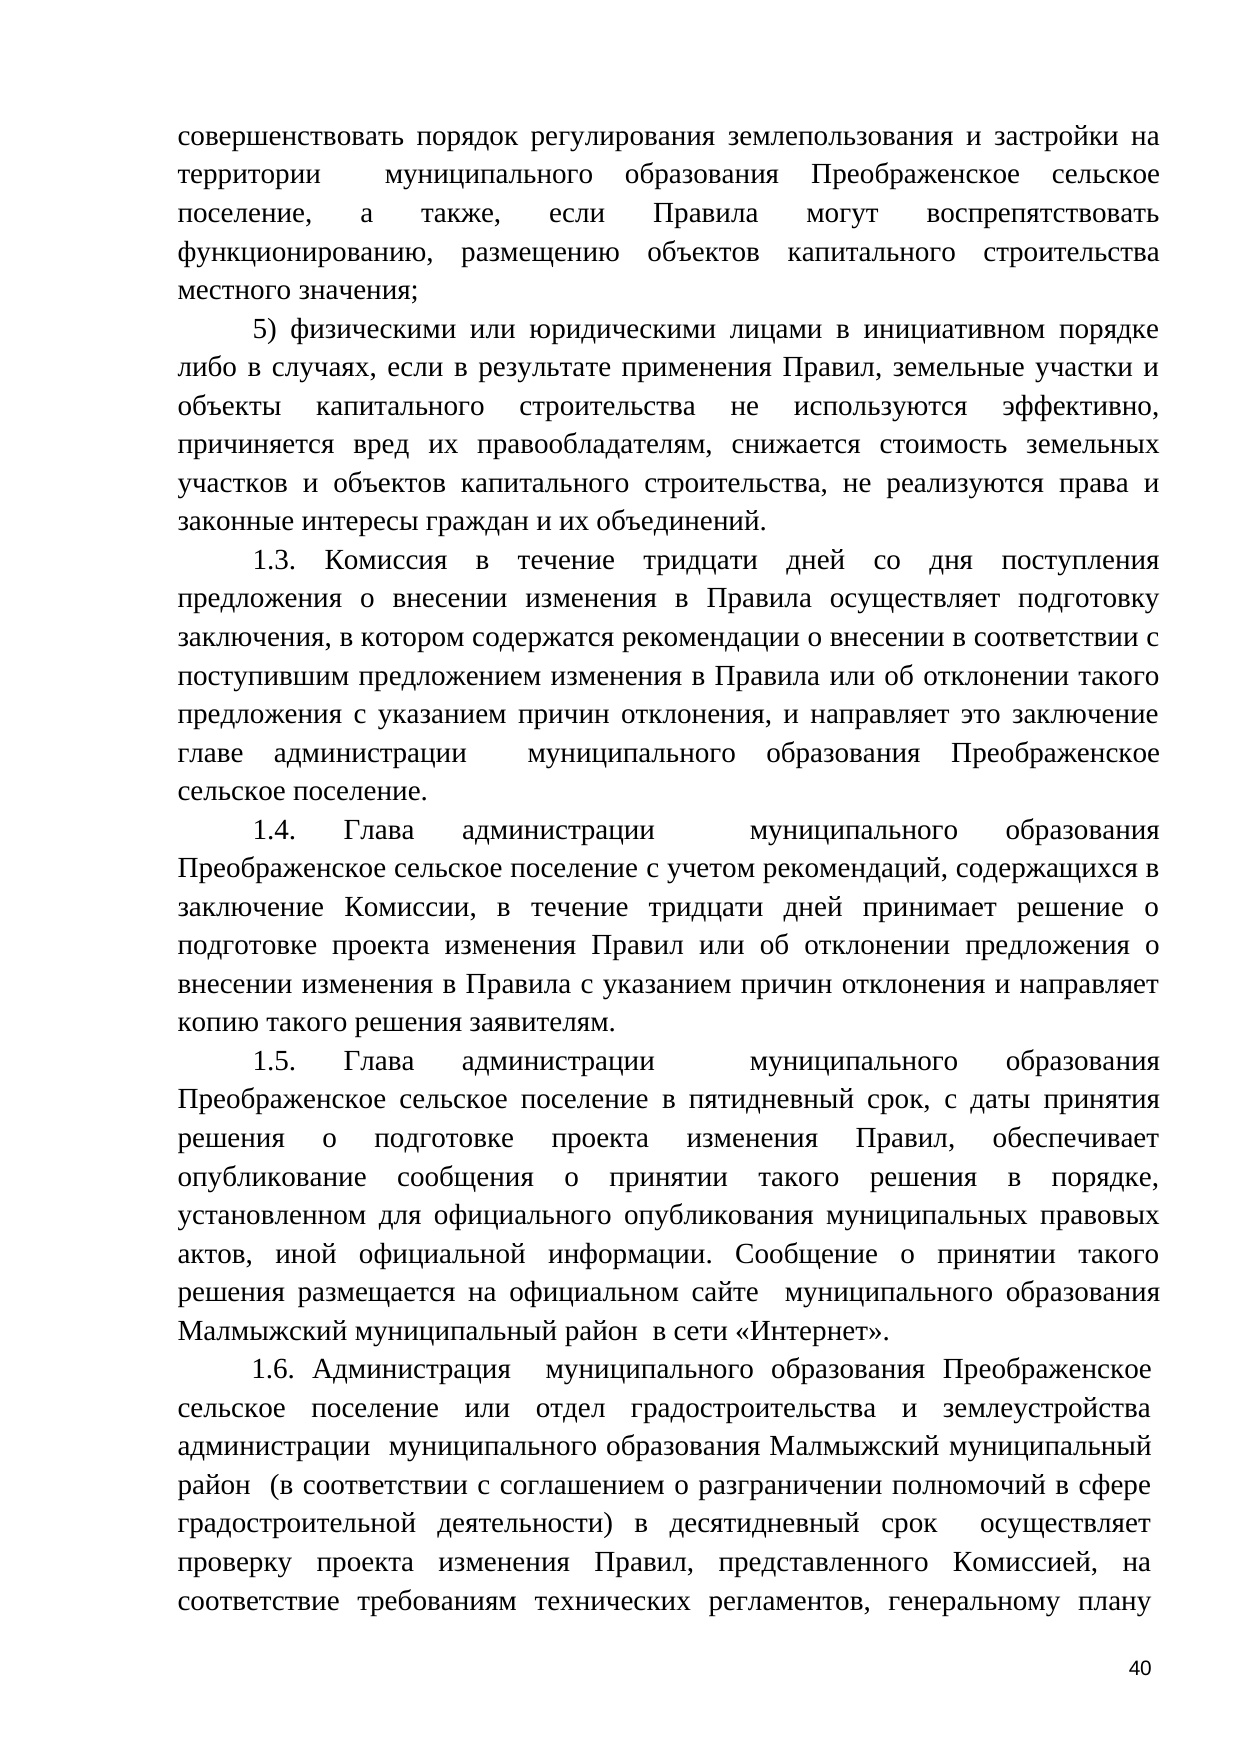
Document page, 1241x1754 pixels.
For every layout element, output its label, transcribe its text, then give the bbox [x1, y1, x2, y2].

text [177, 118, 1160, 306]
text 1.3. Комиссия в течение тридцати дней со дня поступления предложения о внесении изменения в Правила осуществляет подготовку заключения, в котором содержатся рекомендации о внесении в соответствии с поступившим предложением изменения в Правила или об отклонении такого предложения с указанием причин отклонения, и направляет это заключение главе администрации муниципального образования Преображенское сельское поселение. [177, 542, 1160, 807]
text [177, 1351, 1152, 1616]
text 1.4. Глава администрации муниципального образования Преображенское сельское поселение с учетом рекомендаций, содержащихся в заключение Комиссии, в течение тридцати дней принимает решение о подготовке проекта изменения Правил или об отклонении предложения о внесении изменения в Правила с указанием причин отклонения и направляет копию такого решения заявителям. [177, 812, 1160, 1038]
text 5) физическими или юридическими лицами в инициативном порядке либо в случаях, если в результате применения Правил, земельные участки и объекты капитального строительства не используются эффективно, причиняется вред их правообладателям, снижается стоимость земельных участков и объектов капитального строительства, не реализуются права и законные интересы граждан и их объединений. [177, 311, 1160, 537]
text 1.5. Глава администрации муниципального образования Преображенское сельское поселение в пятидневный срок, с даты принятия решения о подготовке проекта изменения Правил, обеспечивает опубликование сообщения о принятии такого решения в порядке, установленном для официального опубликования муниципальных правовых актов, иной официальной информации. Сообщение о принятии такого решения размещается на официальном сайте муниципального образования Малмыжский муниципальный район в сети «Интернет». [177, 1043, 1160, 1346]
